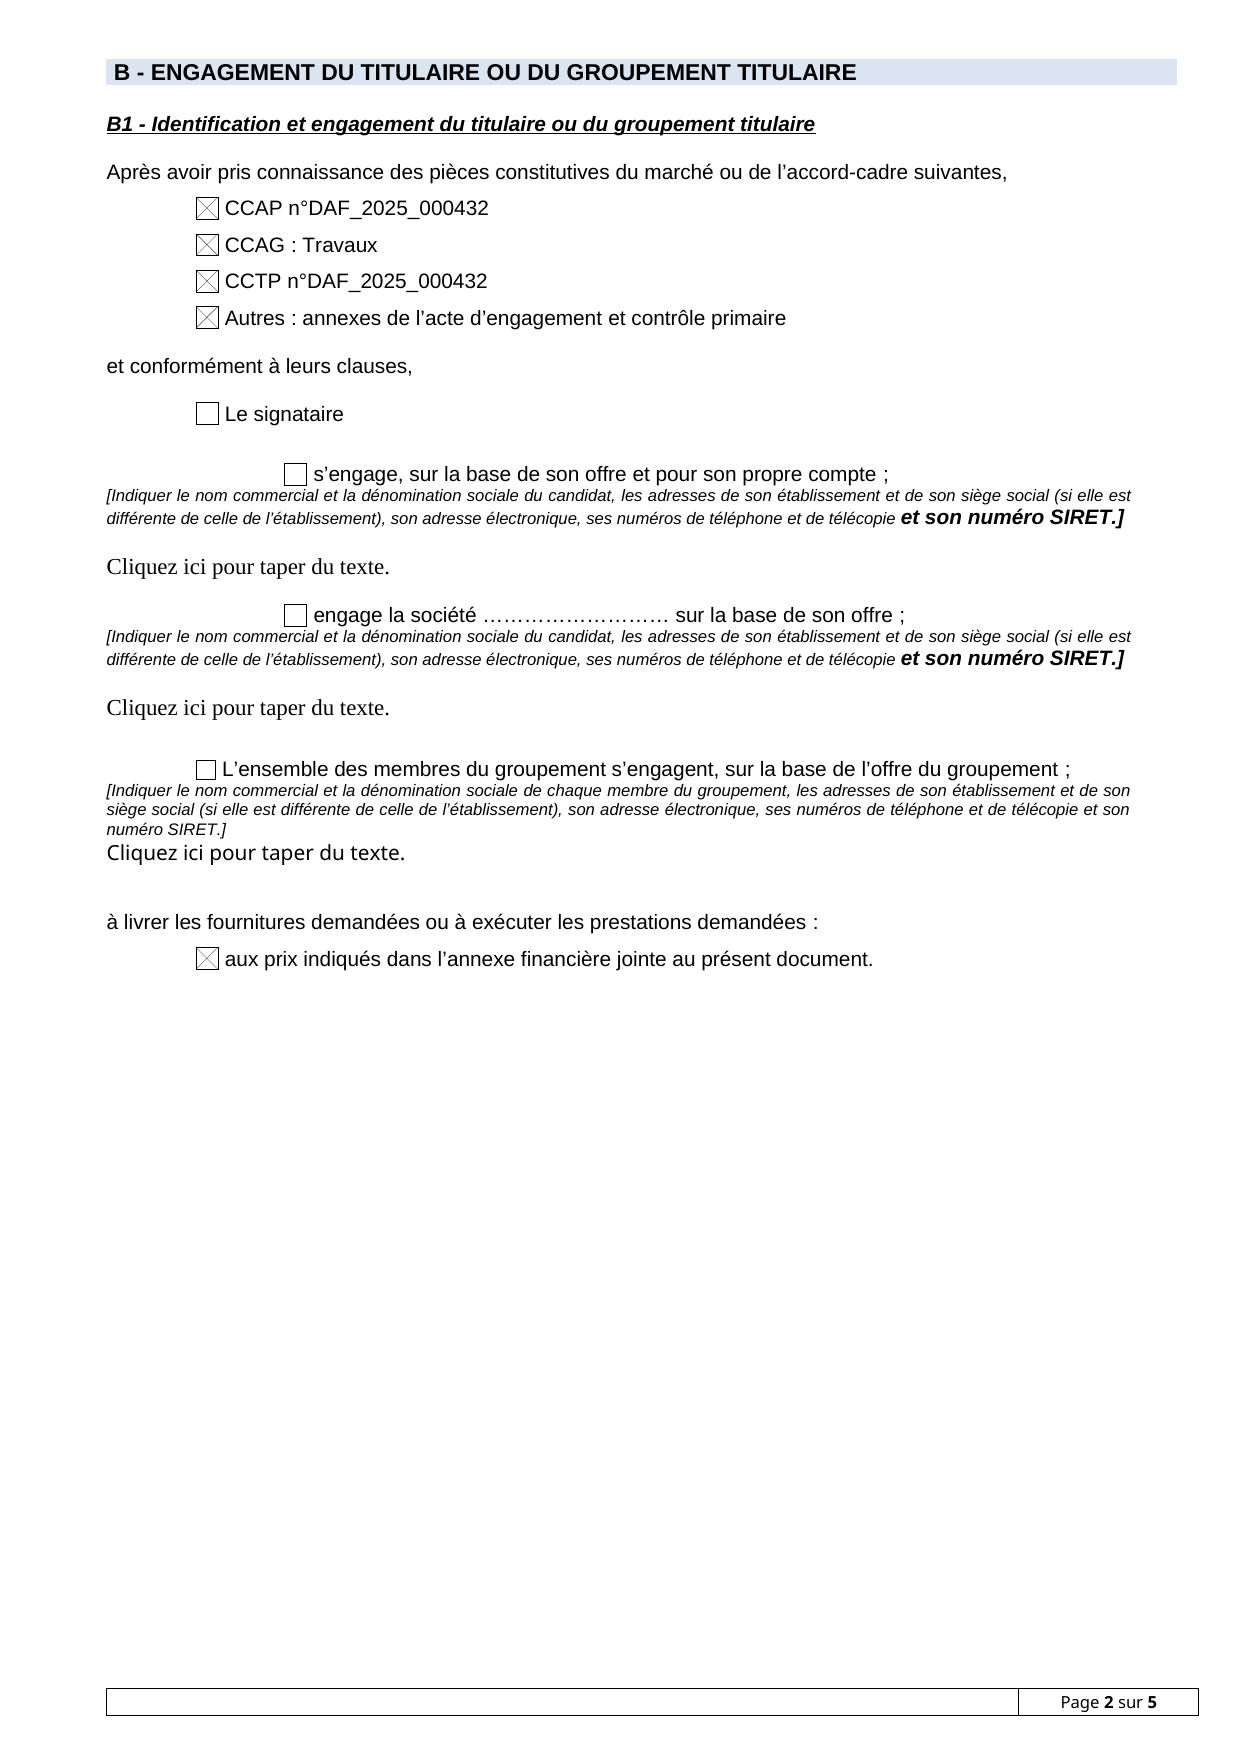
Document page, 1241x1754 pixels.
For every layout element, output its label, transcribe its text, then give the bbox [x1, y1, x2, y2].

text s’engage, sur la base de son offre et pour son propre compte ; [283, 462, 1134, 486]
text CCAG : Travaux [195, 233, 1134, 257]
text Après avoir pris connaissance des pièces constitutives du marché ou de l’accord-cadre suivantes, [106, 160, 1134, 184]
text engage la société ……………………… sur la base de son offre ; [283, 603, 1134, 627]
text Autres : annexes de l’acte d’engagement et contrôle primaire [219, 306, 1134, 329]
text aux prix indiqués dans l’annexe financière jointe au présent document. [180, 946, 1134, 970]
text et conformément à leurs clauses, [106, 353, 1134, 377]
subtitle B1 - Identification et engagement du titulaire ou du groupement titulaire [106, 112, 1134, 136]
text [Indiquer le nom commercial et la dénomination sociale de chaque membre du groupement, les adresses de son établissement et de son siège social (si elle est différente de celle de l’établissement), son adresse électronique, ses numéros de téléphone et de télécopie et son numéro SIRET.] [106, 781, 1134, 838]
table_header B - Engagement du titulaire ou du groupement titulaire [106, 59, 1177, 85]
text L’ensemble des membres du groupement s’engagent, sur la base de l’offre du groupement ; [195, 757, 1134, 781]
text Le signataire [195, 401, 1134, 425]
text [Indiquer le nom commercial et la dénomination sociale du candidat, les adresses de son établissement et de son siège social (si elle est différente de celle de l’établissement), son adresse électronique, ses numéros de téléphone et de télécopie et son numéro SIRET.] [106, 486, 1134, 529]
text à livrer les fournitures demandées ou à exécuter les prestations demandées : [106, 910, 1134, 934]
text CCTP n°DAF_2025_000432 [195, 269, 1134, 293]
text CCAP n°DAF_2025_000432 [195, 196, 1134, 220]
text [Indiquer le nom commercial et la dénomination sociale du candidat, les adresses de son établissement et de son siège social (si elle est différente de celle de l’établissement), son adresse électronique, ses numéros de téléphone et de télécopie et son numéro SIRET.] [106, 627, 1134, 670]
